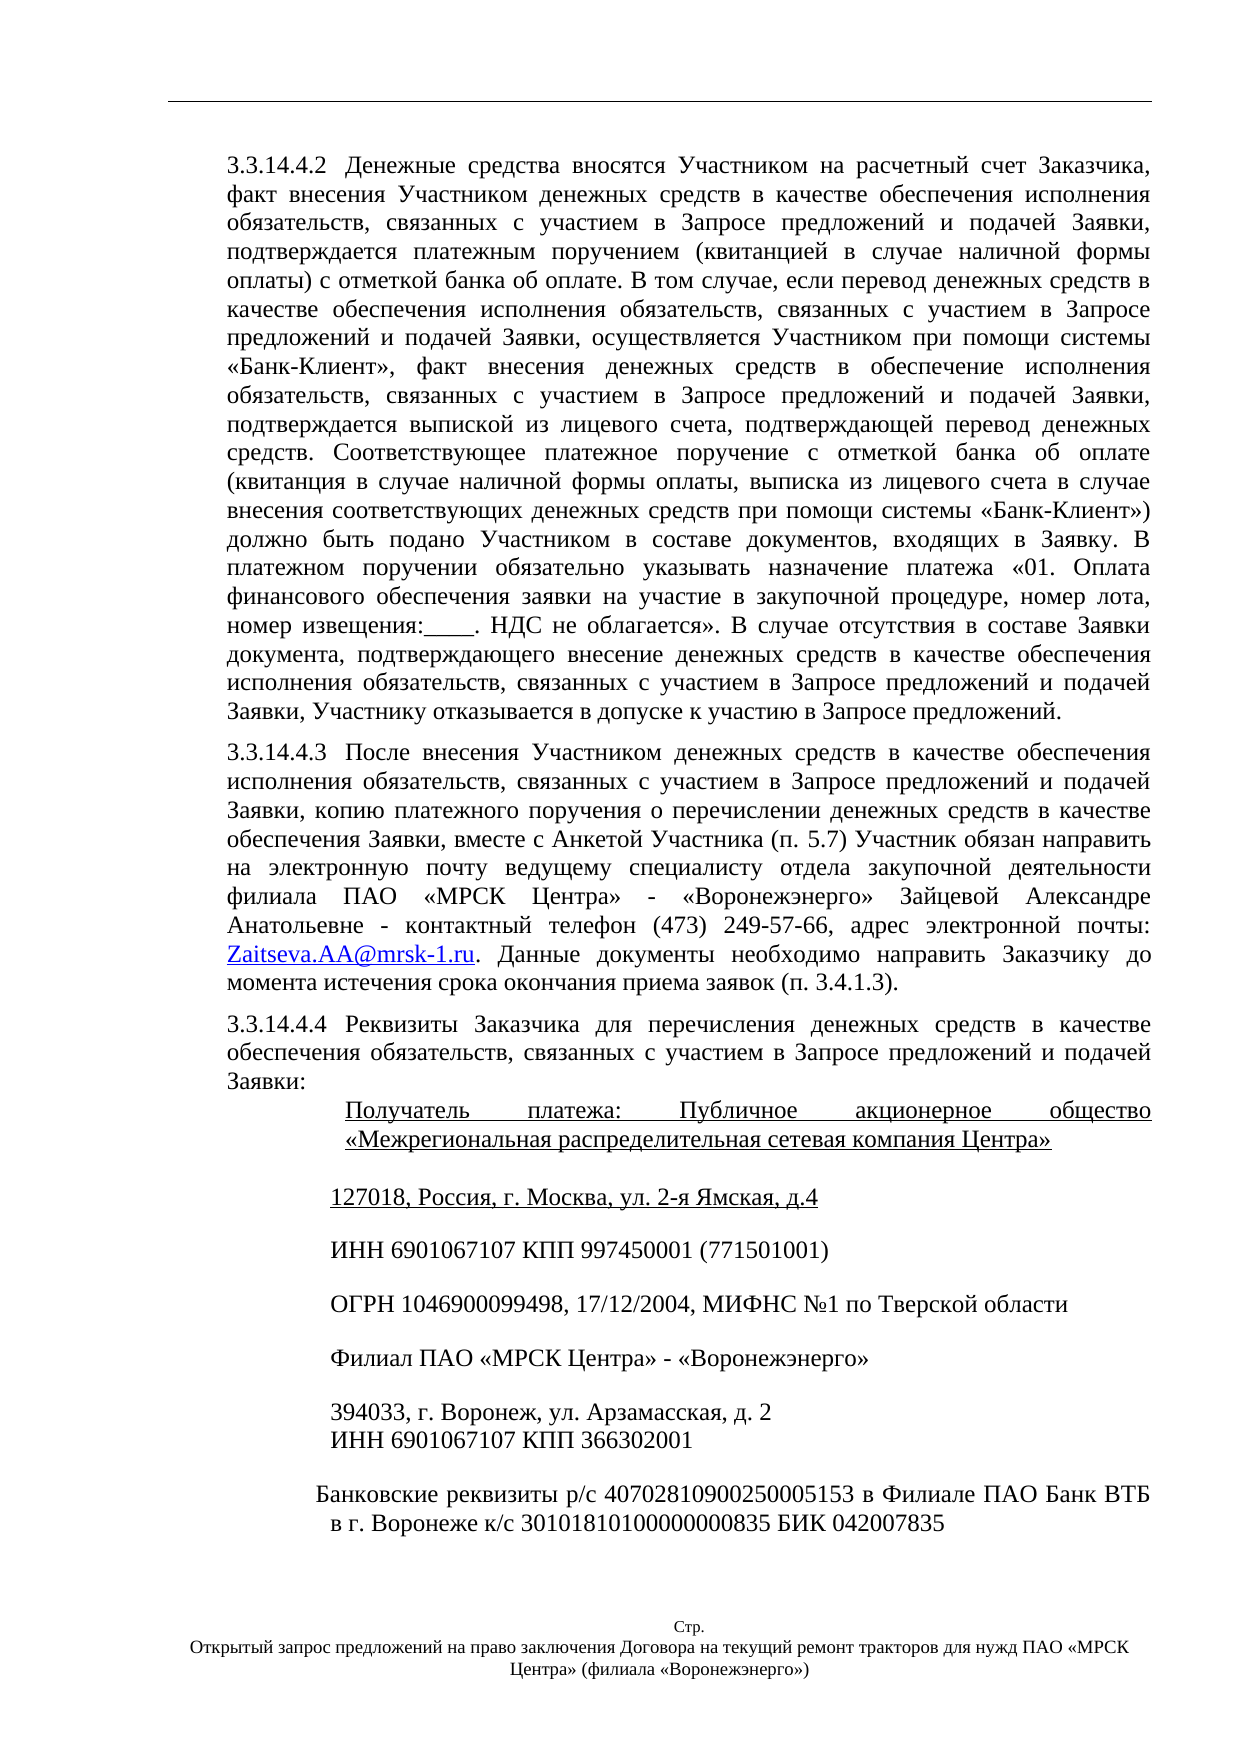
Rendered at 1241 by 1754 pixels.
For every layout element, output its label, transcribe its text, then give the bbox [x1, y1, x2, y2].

list Реквизиты Заказчика для перечисления денежных средств в качестве обеспечения обязательств, связанных с участием в Запросе предложений и подачей Заявки: [227, 1009, 1152, 1095]
list Банковские реквизиты р/с 40702810900250005153 в Филиале ПАО Банк ВТБ в г. Воронеже к/с 30101810100000000835 БИК 042007835 [315, 1479, 1152, 1537]
list Денежные средства вносятся Участником на расчетный счет Заказчика, факт внесения Участником денежных средств в качестве обеспечения исполнения обязательств, связанных с участием в Запросе предложений и подачей Заявки, подтверждается платежным поручением (квитанцией в случае наличной формы оплаты) с отметкой банка об оплате. В том случае, если перевод денежных средств в качестве обеспечения исполнения обязательств, связанных с участием в Запросе предложений и подачей Заявки, осуществляется Участником при помощи системы «Банк-Клиент», факт внесения денежных средств в обеспечение исполнения обязательств, связанных с участием в Запросе предложений и подачей Заявки, подтверждается выпиской из лицевого счета, подтверждающей перевод денежных средств. Соответствующее платежное поручение с отметкой банка об оплате (квитанция в случае наличной формы оплаты, выписка из лицевого счета в случае внесения соответствующих денежных средств при помощи системы «Банк-Клиент») должно быть подано Участником в составе документов, входящих в Заявку. В платежном поручении обязательно указывать назначение платежа «01. Оплата финансового обеспечения заявки на участие в закупочной процедуре, номер лота, номер извещения:____. НДС не облагается». В случае отсутствия в составе Заявки документа, подтверждающего внесение денежных средств в качестве обеспечения исполнения обязательств, связанных с участием в Запросе предложений и подачей Заявки, Участнику отказывается в допуске к участию в Запросе предложений. [227, 150, 1152, 725]
list Получатель платежа: Публичное акционерное общество «Межрегиональная распределительная сетевая компания Центра» [345, 1121, 1152, 1152]
list После внесения Участником денежных средств в качестве обеспечения исполнения обязательств, связанных с участием в Запросе предложений и подачей Заявки, копию платежного поручения о перечислении денежных средств в качестве обеспечения Заявки, вместе с Анкетой Участника (п. 5.7) Участник обязан направить на электронную почту ведущему специалисту отдела закупочной деятельности филиала ПАО «МРСК Центра» - «Воронежэнерго» Зайцевой Александре Анатольевне - контактный телефон (473) 249-57-66, адрес электронной почты: Zaitseva.AA@mrsk-1.ru. Данные документы необходимо направить Заказчику до момента истечения срока окончания приема заявок (п. 3.4.1.3). [227, 737, 1152, 996]
list ИНН 6901067107 КПП 997450001 (771501001) [330, 1235, 1152, 1264]
list Получатель платежа: Публичное акционерное общество «Межрегиональная распределительная сетевая компания Центра» [345, 1095, 1152, 1120]
list ОГРН 1046900099498, 17/12/2004, МИФНС №1 по Тверской области [330, 1289, 1152, 1318]
list 394033, г. Воронеж, ул. Арзамасская, д. 2 [330, 1397, 1152, 1425]
list Филиал ПАО «МРСК Центра» - «Воронежэнерго» [330, 1343, 1152, 1372]
list ИНН 6901067107 КПП 366302001 [330, 1425, 1152, 1454]
list 127018, Россия, г. Москва, ул. 2-я Ямская, д.4 [330, 1182, 1152, 1210]
